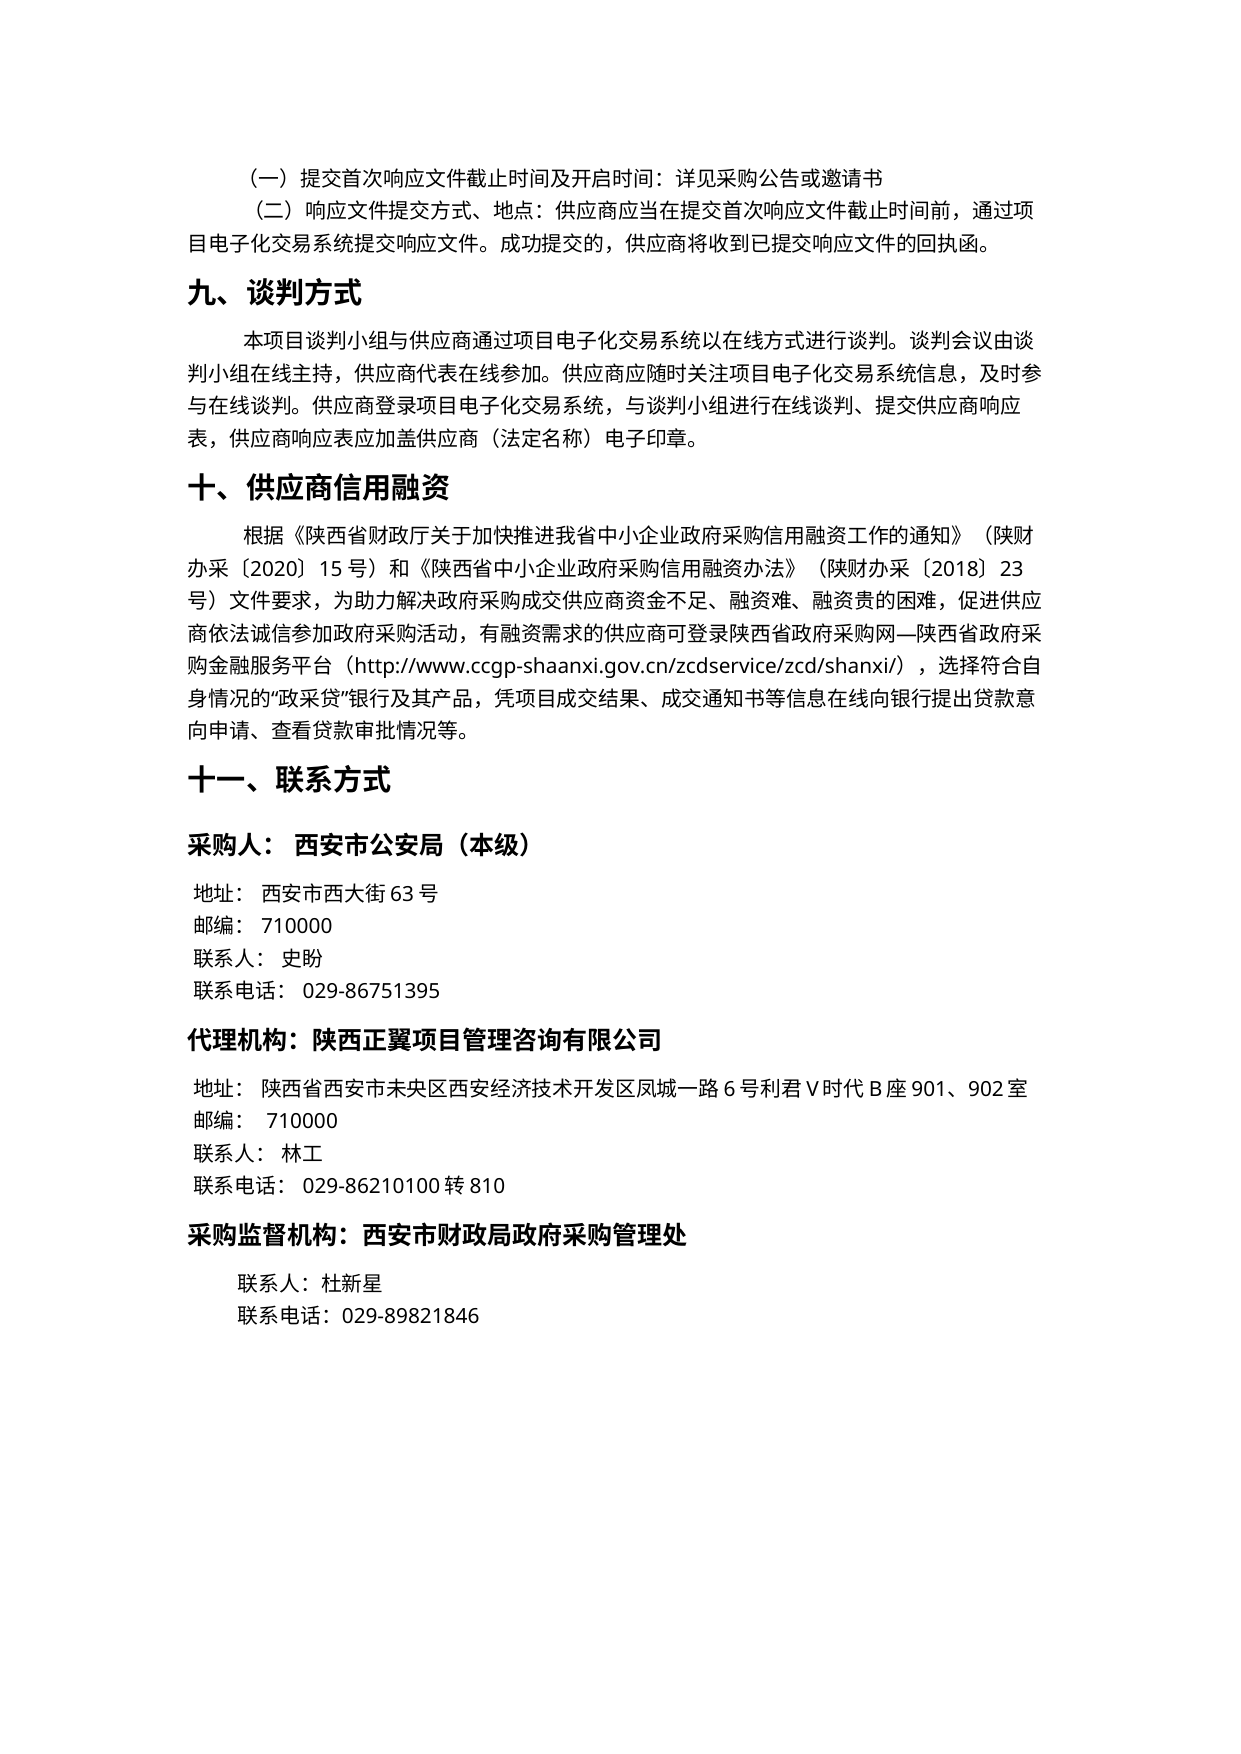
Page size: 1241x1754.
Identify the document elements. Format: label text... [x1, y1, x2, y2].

text 联系人：杜新星 [187, 1267, 1053, 1299]
text 采购监督机构：西安市财政局政府采购管理处 [187, 1202, 1053, 1267]
text 十、供应商信用融资 [187, 454, 1053, 519]
text 采购人： 西安市公安局（本级） [187, 812, 1053, 877]
text 十一、联系方式 [187, 747, 1053, 812]
text 邮编： 710000 [187, 909, 1053, 942]
text 联系电话： 029-86210100转810 [187, 1169, 1053, 1202]
text 代理机构：陕西正翼项目管理咨询有限公司 [187, 1007, 1053, 1072]
text 地址： 陕西省西安市未央区西安经济技术开发区凤城一路6号利君V时代B座901、902室 [187, 1072, 1053, 1104]
text 联系人： 林工 [187, 1137, 1053, 1169]
text （一）提交首次响应文件截止时间及开启时间：详见采购公告或邀请书 [187, 162, 1053, 194]
text 根据《陕西省财政厅关于加快推进我省中小企业政府采购信用融资工作的通知》（陕财办采〔2020〕15 号）和《陕西省中小企业政府采购信用融资办法》（陕财办采〔2018〕23 号）文件要求，为助力解决政府采购成交供应商资金不足、融资难、融资贵的困难，促进供应商依法诚信参加政府采购活动，有融资需求的供应商可登录陕西省政府采购网—陕西省政府采购金融服务平台（http://www.ccgp-shaanxi.gov.cn/zcdservice/zcd/shanxi/），选择符合自身情况的“政采贷”银行及其产品，凭项目成交结果、成交通知书等信息在线向银行提出贷款意向申请、查看贷款审批情况等。 [187, 519, 1053, 747]
text 地址： 西安市西大街63号 [187, 877, 1053, 909]
text 联系人： 史盼 [187, 942, 1053, 974]
text 九、谈判方式 [187, 259, 1053, 324]
text 邮编： 710000 [187, 1104, 1053, 1137]
text 本项目谈判小组与供应商通过项目电子化交易系统以在线方式进行谈判。谈判会议由谈判小组在线主持，供应商代表在线参加。供应商应随时关注项目电子化交易系统信息，及时参与在线谈判。供应商登录项目电子化交易系统，与谈判小组进行在线谈判、提交供应商响应表，供应商响应表应加盖供应商（法定名称）电子印章。 [187, 324, 1053, 454]
text 联系电话： 029-86751395 [187, 974, 1053, 1007]
text 联系电话：029-89821846 [187, 1299, 1053, 1332]
text （二）响应文件提交方式、地点：供应商应当在提交首次响应文件截止时间前，通过项目电子化交易系统提交响应文件。成功提交的，供应商将收到已提交响应文件的回执函。 [187, 194, 1053, 259]
